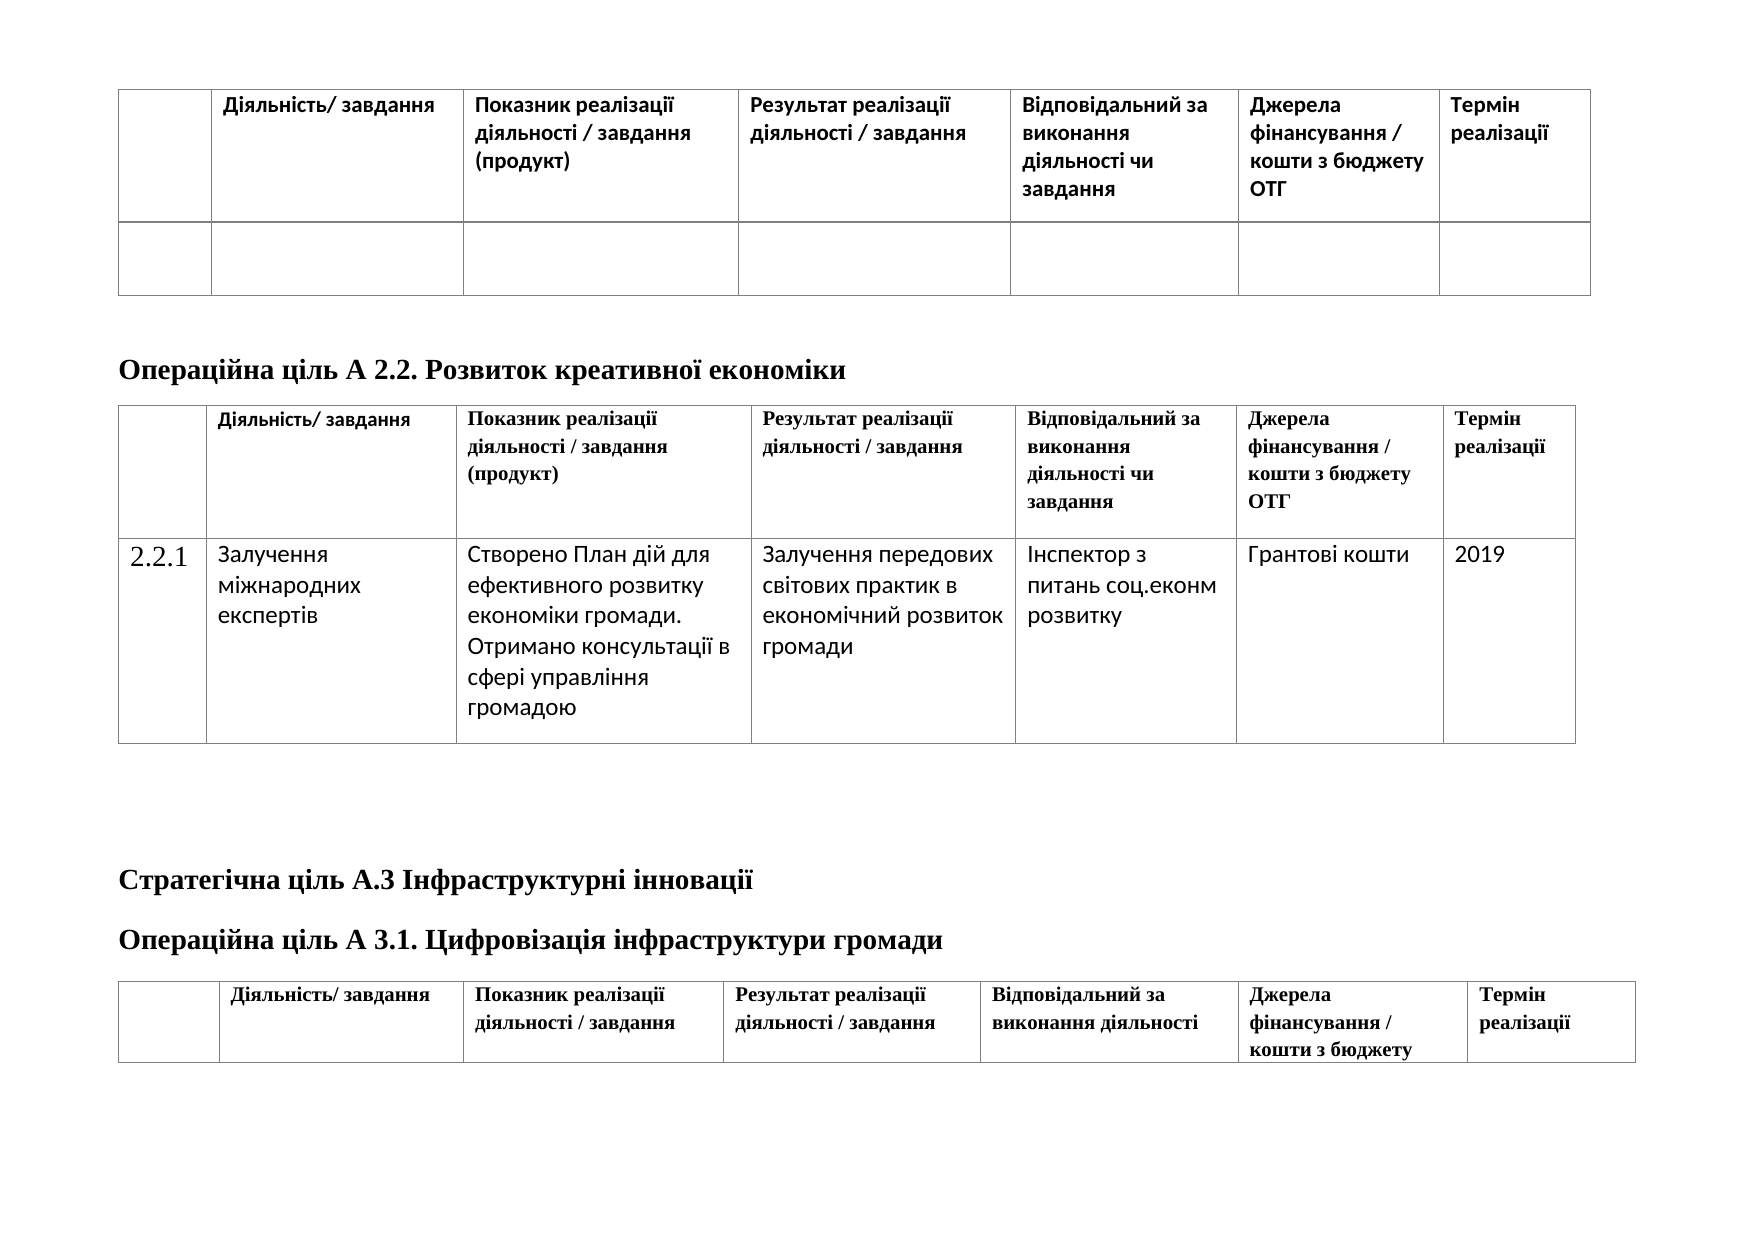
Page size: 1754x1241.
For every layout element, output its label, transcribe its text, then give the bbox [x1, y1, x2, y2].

table_cell [1239, 223, 1439, 295]
table_cell [464, 223, 738, 295]
table_header Джерела фінансування / кошти з бюджету ОТГ [1237, 406, 1443, 538]
table_header Джерела фінансування / кошти з бюджету ОТГ [1239, 90, 1439, 221]
table_header [119, 406, 206, 538]
table_cell Інспектор з питань соц.еконм розвитку [1016, 539, 1236, 743]
table_cell 2019 [1444, 539, 1575, 743]
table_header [981, 982, 1238, 1062]
table_cell [212, 223, 463, 295]
table_cell [1440, 223, 1590, 295]
table_cell Створено План дій для ефективного розвитку економіки громади. Отримано консультації в сфері управління громадою [457, 539, 751, 743]
table_cell Грантові кошти [1237, 539, 1443, 743]
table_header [464, 982, 723, 1062]
table_header Відповідальний за виконання діяльності чи завдання [1016, 406, 1236, 538]
table_header Термін реалізації [1444, 406, 1575, 538]
table_cell [119, 223, 211, 295]
table_cell Залучення міжнародних експертів [207, 539, 456, 743]
table_cell 2.2.1 [119, 539, 206, 743]
table_header [119, 982, 219, 1062]
table_header Термін реалізації [1468, 982, 1635, 1062]
text Операційна ціль А 2.2. Розвиток креативної економіки [118, 352, 1636, 386]
table_header Діяльність/ завдання [207, 406, 456, 538]
table_header Показник реалізації діяльності / завдання (продукт) [464, 90, 738, 221]
table_cell [1011, 223, 1238, 295]
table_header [220, 982, 463, 1062]
text Стратегічна ціль А.3 Інфраструктурні інновації [118, 862, 1636, 896]
table_header [119, 90, 211, 221]
table_header Термін реалізації [1440, 90, 1590, 221]
table_header Показник реалізації діяльності / завдання (продукт) [457, 406, 751, 538]
table_cell Залучення передових світових практик в економічний розвиток громади [752, 539, 1015, 743]
table_cell [739, 223, 1010, 295]
table_header Відповідальний за виконання діяльності чи завдання [1011, 90, 1238, 221]
table_header Результат реалізації діяльності / завдання [752, 406, 1015, 538]
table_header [1239, 982, 1467, 1062]
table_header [724, 982, 980, 1062]
table_header Результат реалізації діяльності / завдання [739, 90, 1010, 221]
text Операційна ціль А 3.1. Цифровізація інфраструктури громади [118, 922, 1636, 955]
table_header Діяльність/ завдання [212, 90, 463, 221]
